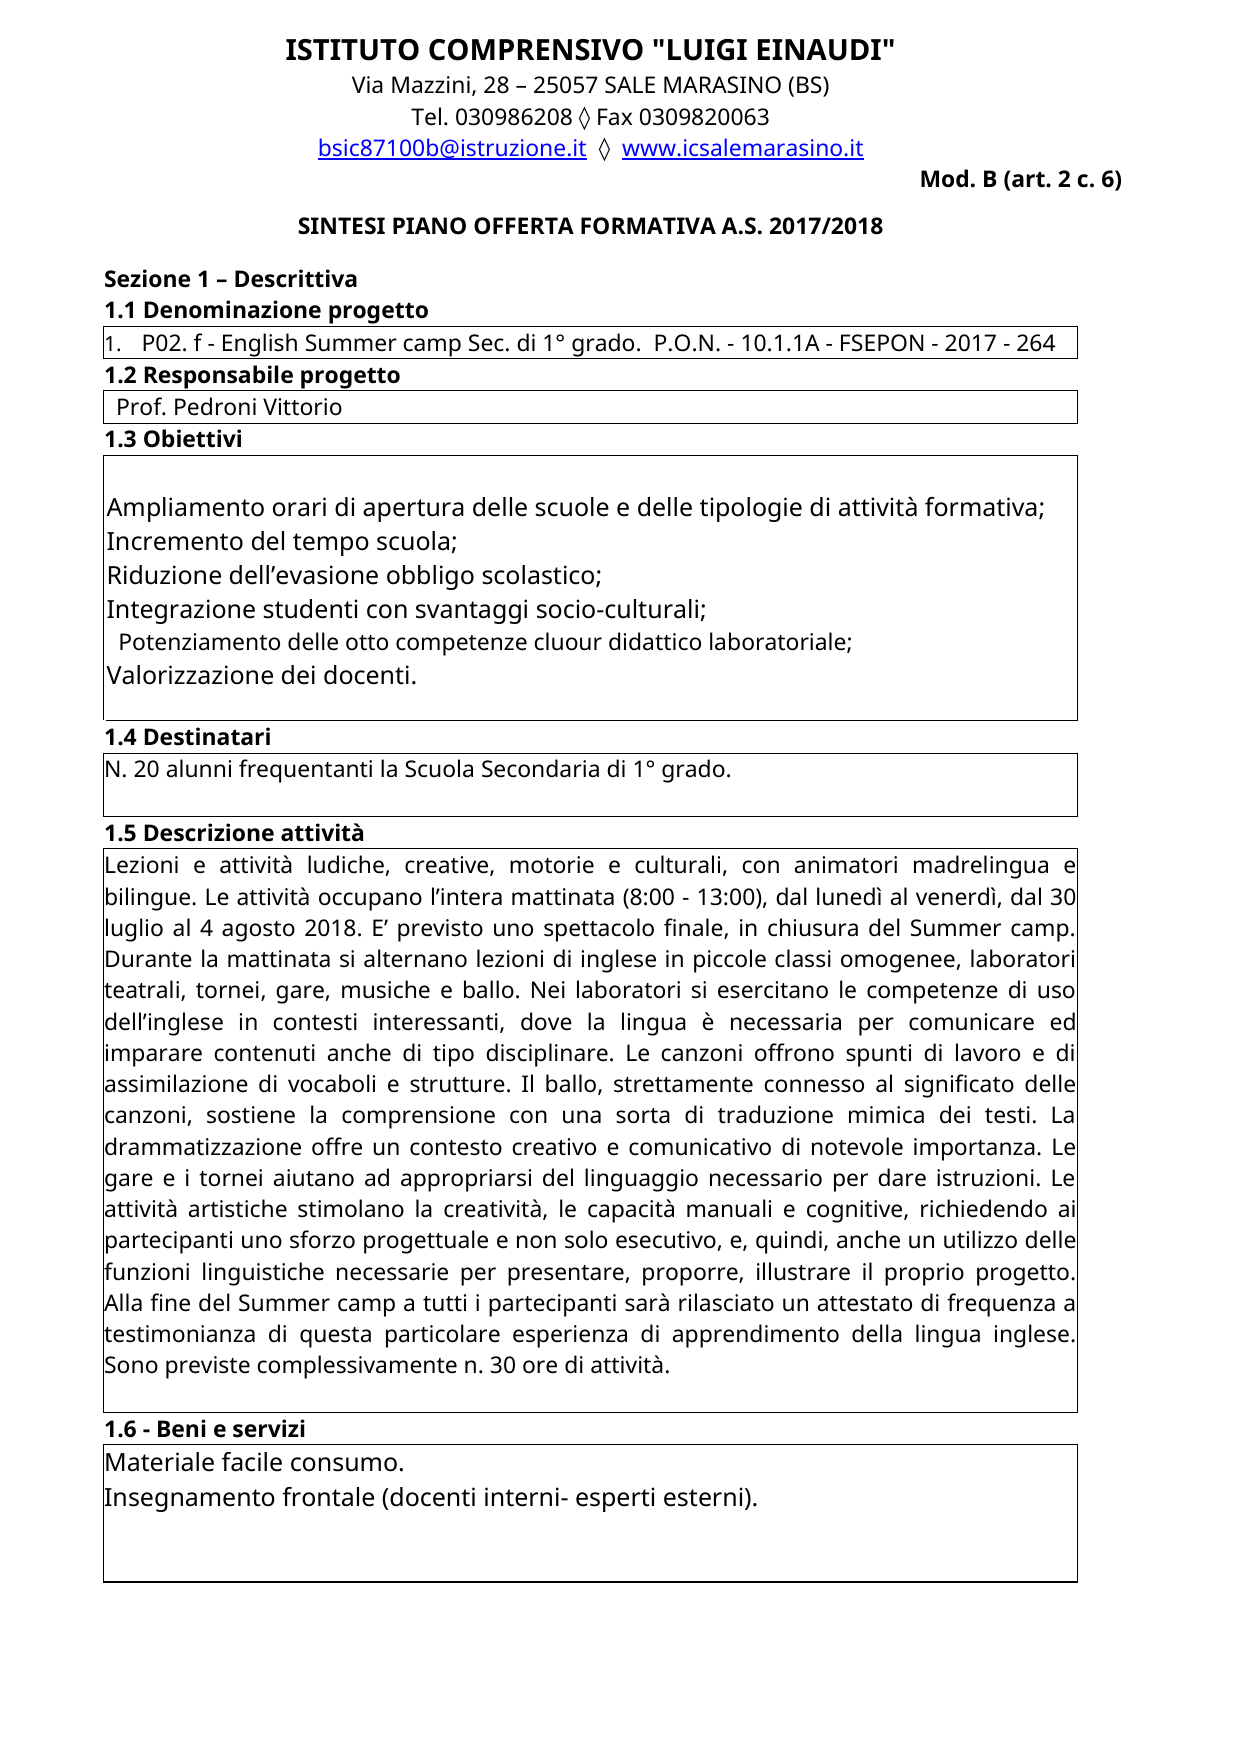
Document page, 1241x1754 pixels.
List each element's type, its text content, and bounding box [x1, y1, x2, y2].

table_cell 1.4 Destinatari [104, 720, 1077, 752]
table_cell 1.5 Descrizione attività [104, 817, 1077, 848]
table_header Sezione 1 – Descrittiva [104, 257, 1077, 294]
text bsic87100b@istruzione.it ◊ www.icsalemarasino.it [59, 132, 1122, 163]
table_cell P02. f - English Summer camp Sec. di 1° grado. P.O.N. - 10.1.1A - FSEPON - 2017 - 264 [104, 327, 1077, 358]
text Via Mazzini, 28 – 25057 SALE MARASINO (BS) [59, 69, 1122, 101]
title SINTESI PIANO OFFERTA FORMATIVA A.S. 2017/2018 [59, 210, 1122, 241]
table_cell Prof. Pedroni Vittorio [104, 391, 1077, 422]
text Tel. 030986208 ◊ Fax 0309820063 [59, 101, 1122, 132]
table_cell Materiale facile consumo. Insegnamento frontale (docenti interni- esperti esterni). [104, 1445, 1077, 1581]
table_cell 1.3 Obiettivi [104, 424, 1077, 455]
text ISTITUTO COMPRENSIVO "LUIGI EINAUDI" [59, 29, 1122, 69]
table_cell Ampliamento orari di apertura delle scuole e delle tipologie di attività formativa; Incremento del tempo scuola; Riduzione dell’evasione obbligo scolastico; Integrazione studenti con svantaggi socio-culturali; Potenziamento delle otto competenze cluour didattico laboratoriale; Valorizzazione dei docenti. [106, 456, 1077, 720]
table_cell Lezioni e attività ludiche, creative, motorie e culturali, con animatori madrelingua e bilingue. Le attività occupano l’intera mattinata (8:00 - 13:00), dal lunedì al venerdì, dal 30 luglio al 4 agosto 2018. E’ previsto uno spettacolo finale, in chiusura del Summer camp. Durante la mattinata si alternano lezioni di inglese in piccole classi omogenee, laboratori teatrali, tornei, gare, musiche e ballo. Nei laboratori si esercitano le competenze di uso dell’inglese in contesti interessanti, dove la lingua è necessaria per comunicare ed imparare contenuti anche di tipo disciplinare. Le canzoni offrono spunti di lavoro e di assimilazione di vocaboli e strutture. Il ballo, strettamente connesso al significato delle canzoni, sostiene la comprensione con una sorta di traduzione mimica dei testi. La drammatizzazione offre un contesto creativo e comunicativo di notevole importanza. Le gare e i tornei aiutano ad appropriarsi del linguaggio necessario per dare istruzioni. Le attività artistiche stimolano la creatività, le capacità manuali e cognitive, richiedendo ai partecipanti uno sforzo progettuale e non solo esecutivo, e, quindi, anche un utilizzo delle funzioni linguistiche necessarie per presentare, proporre, illustrare il proprio progetto. Alla fine del Summer camp a tutti i partecipanti sarà rilasciato un attestato di frequenza a testimonianza di questa particolare esperienza di apprendimento della lingua inglese. Sono previste complessivamente n. 30 ore di attività. [104, 849, 1077, 1412]
table_cell 1.6 - Beni e servizi [104, 1413, 1077, 1444]
title Mod. B (art. 2 c. 6) [59, 163, 1122, 194]
table_cell N. 20 alunni frequentanti la Scuola Secondaria di 1° grado. [104, 754, 1077, 816]
table_cell 1.1 Denominazione progetto [104, 294, 1077, 326]
table_cell 1.2 Responsabile progetto [104, 359, 1077, 390]
